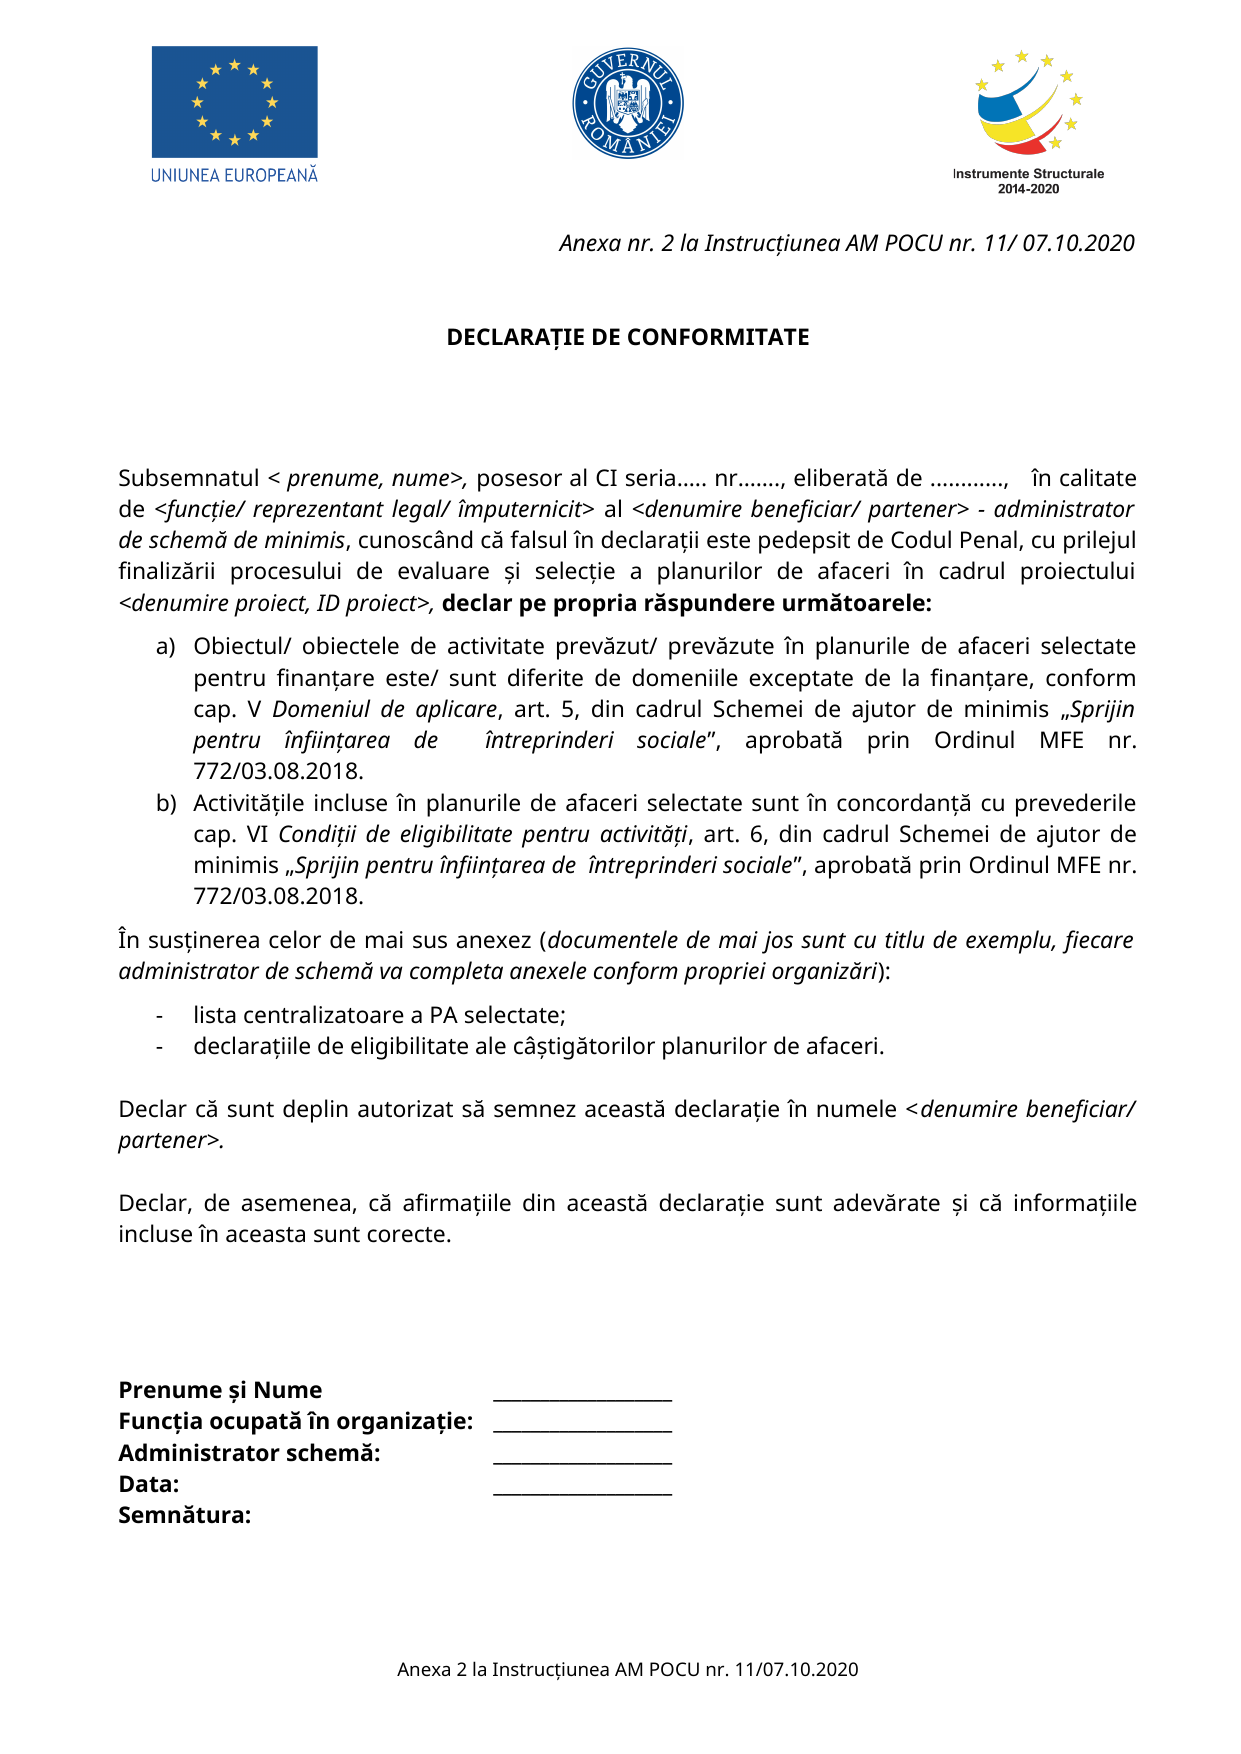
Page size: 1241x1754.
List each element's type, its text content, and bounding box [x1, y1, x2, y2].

text Subsemnatul < prenume, nume>, posesor al CI seria….. nr……., eliberată de ............, în calitate de <funcție/ reprezentant legal/ împuternicit> al <denumire beneficiar/ partener> - administrator de schemă de minimis, cunoscând că falsul în declarații este pedepsit de Codul Penal, cu prilejul finalizării procesului de evaluare și selecție a planurilor de afaceri în cadrul proiectului <denumire proiect, ID proiect>, declar pe propria răspundere următoarele: [118, 461, 1138, 618]
text DECLARAŢIE DE CONFORMITATE [118, 321, 1138, 352]
list Declar, de asemenea, că afirmațiile din această declarație sunt adevărate şi că informațiile incluse în aceasta sunt corecte. [118, 1186, 1138, 1249]
list Administrator schemă: ___________________ [118, 1436, 1138, 1468]
list Funcția ocupată în organizație: ___________________ [118, 1405, 1138, 1436]
picture [953, 46, 1104, 197]
list Data: ___________________ [118, 1468, 1138, 1499]
text Anexa nr. 2 la Instrucțiunea AM POCU nr. 11/ 07.10.2020 [118, 227, 1138, 259]
list lista centralizatoare a PA selectate; [156, 999, 1138, 1030]
text În susținerea celor de mai sus anexez (documentele de mai jos sunt cu titlu de exemplu, fiecare administrator de schemă va completa anexele conform propriei organizări): [118, 924, 1138, 986]
list Declar că sunt deplin autorizat să semnez această declarație în numele <denumire beneficiar/ partener>. [118, 1093, 1138, 1155]
picture [571, 46, 684, 160]
list Activitățile incluse în planurile de afaceri selectate sunt în concordanță cu prevederile cap. VI Condiții de eligibilitate pentru activități, art. 6, din cadrul Schemei de ajutor de minimis „Sprijin pentru înființarea de întreprinderi sociale”, aprobată prin Ordinul MFE nr. 772/03.08.2018. [156, 786, 1138, 911]
list Obiectul/ obiectele de activitate prevăzut/ prevăzute în planurile de afaceri selectate pentru finanțare este/ sunt diferite de domeniile exceptate de la finanțare, conform cap. V Domeniul de aplicare, art. 5, din cadrul Schemei de ajutor de minimis „Sprijin pentru înființarea de întreprinderi sociale”, aprobată prin Ordinul MFE nr. 772/03.08.2018. [156, 630, 1138, 786]
list declarațiile de eligibilitate ale câștigătorilor planurilor de afaceri. [156, 1030, 1138, 1061]
list Semnătura: [118, 1499, 1138, 1530]
picture [151, 46, 318, 182]
list Prenume și Nume ___________________ [118, 1374, 1138, 1405]
